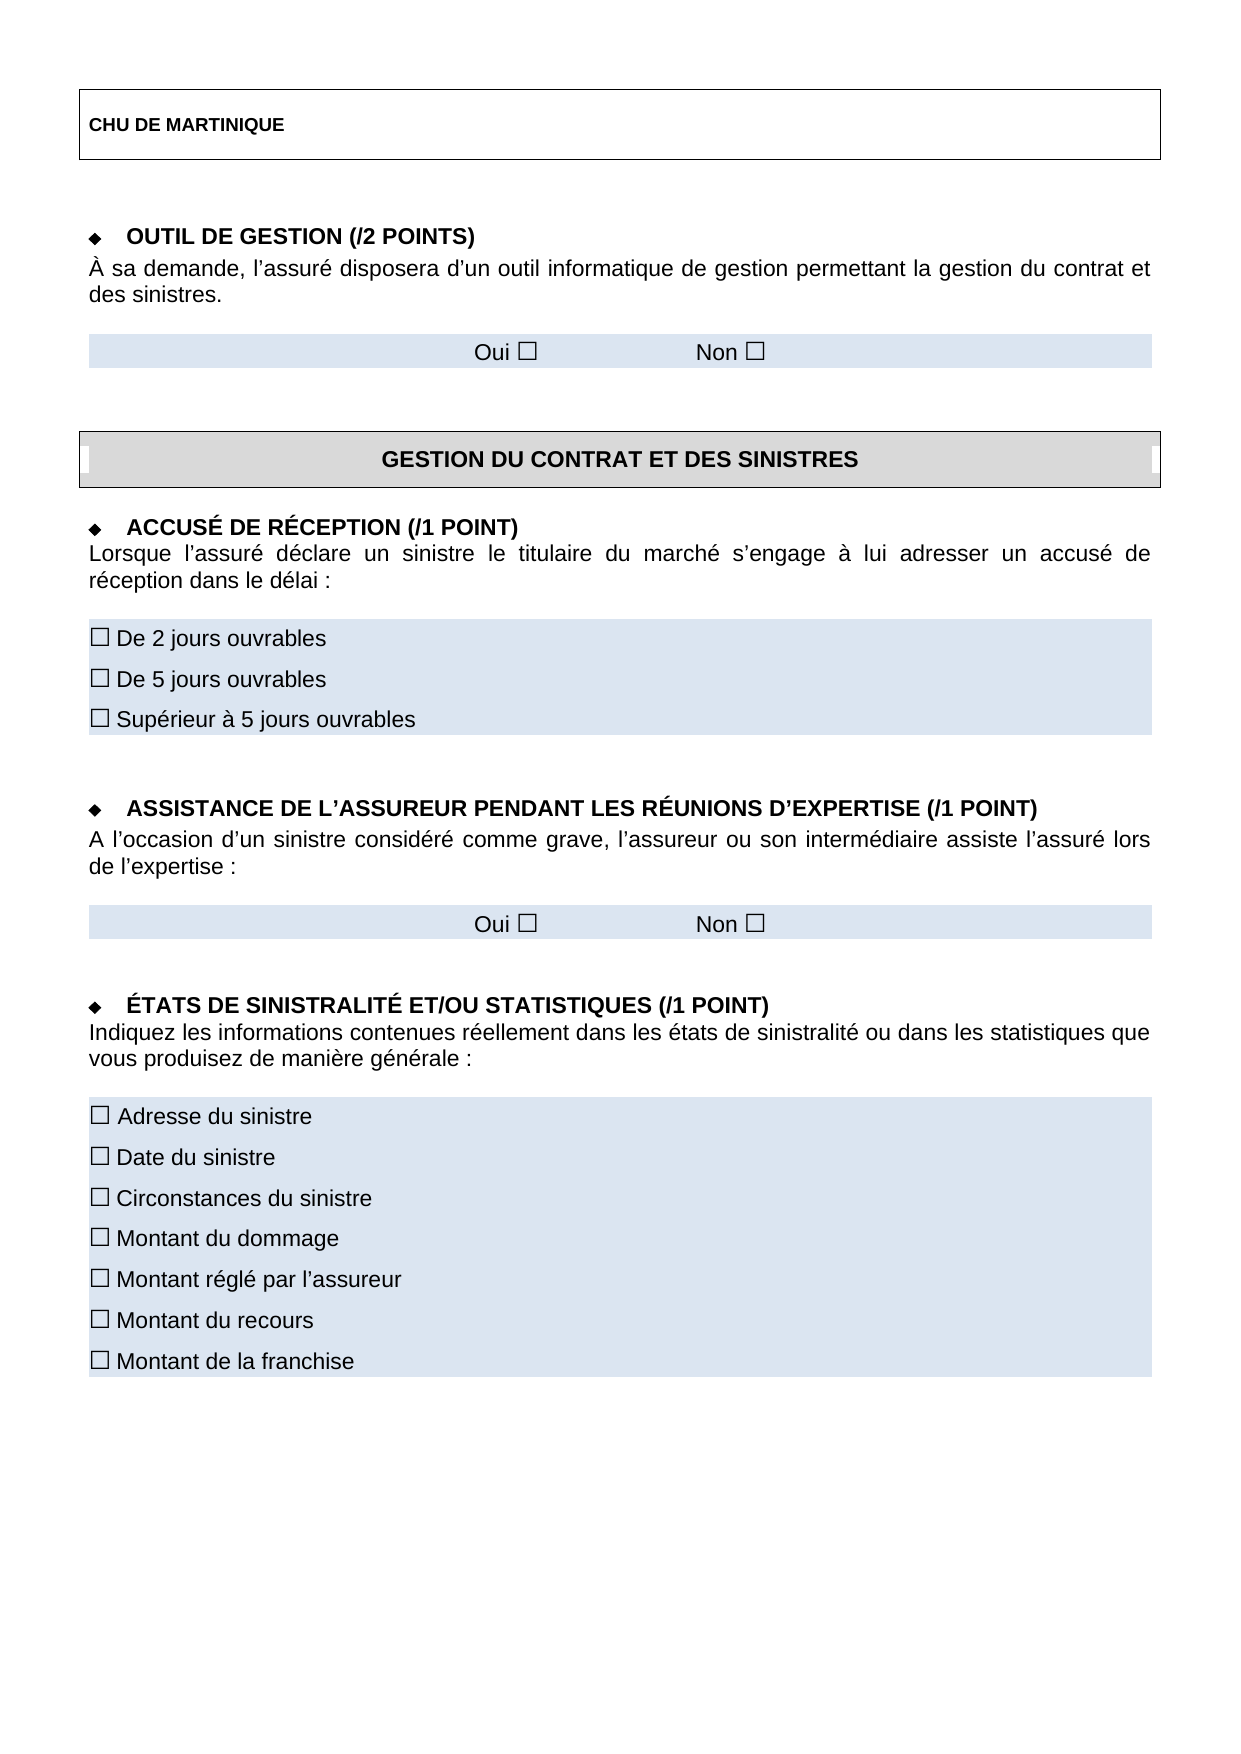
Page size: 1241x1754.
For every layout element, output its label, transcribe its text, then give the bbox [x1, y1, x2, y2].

text Adresse du sinistre [89, 1097, 1152, 1132]
text De 5 jours ouvrables [89, 660, 1152, 694]
text Indiquez les informations contenues réellement dans les états de sinistralité ou dans les statistiques que vous produisez de manière générale : [89, 1018, 1152, 1071]
text Montant réglé par l’assureur [89, 1261, 1152, 1295]
list OUTIL DE GESTION (/2 POINTS) [89, 223, 1152, 250]
text Montant du dommage [89, 1220, 1152, 1254]
list ASSISTANCE DE L’ASSUREUR PENDANT LES RÉUNIONS D’EXPERTISE (/1 POINT) [89, 795, 1152, 821]
list ÉTATS DE SINISTRALITÉ ET/OU STATISTIQUES (/1 POINT) [89, 992, 1152, 1018]
text GESTION DU CONTRAT ET DES SINISTRES [89, 446, 1152, 469]
text Oui Non [89, 905, 1152, 939]
list ACCUSÉ DE RÉCEPTION (/1 POINT) [89, 514, 1152, 540]
text Oui Non [89, 334, 1152, 368]
text À sa demande, l’assuré disposera d’un outil informatique de gestion permettant la gestion du contrat et des sinistres. [89, 255, 1152, 308]
text Date du sinistre [89, 1138, 1152, 1172]
text Montant du recours [89, 1302, 1152, 1336]
text A l’occasion d’un sinistre considéré comme grave, l’assureur ou son intermédiaire assiste l’assuré lors de l’expertise : [89, 826, 1152, 879]
text Circonstances du sinistre [89, 1179, 1152, 1213]
text De 2 jours ouvrables [89, 619, 1152, 653]
text Supérieur à 5 jours ouvrables [89, 701, 1152, 735]
text Lorsque l’assuré déclare un sinistre le titulaire du marché s’engage à lui adresser un accusé de réception dans le délai : [89, 540, 1152, 593]
text Montant de la franchise [89, 1342, 1152, 1377]
